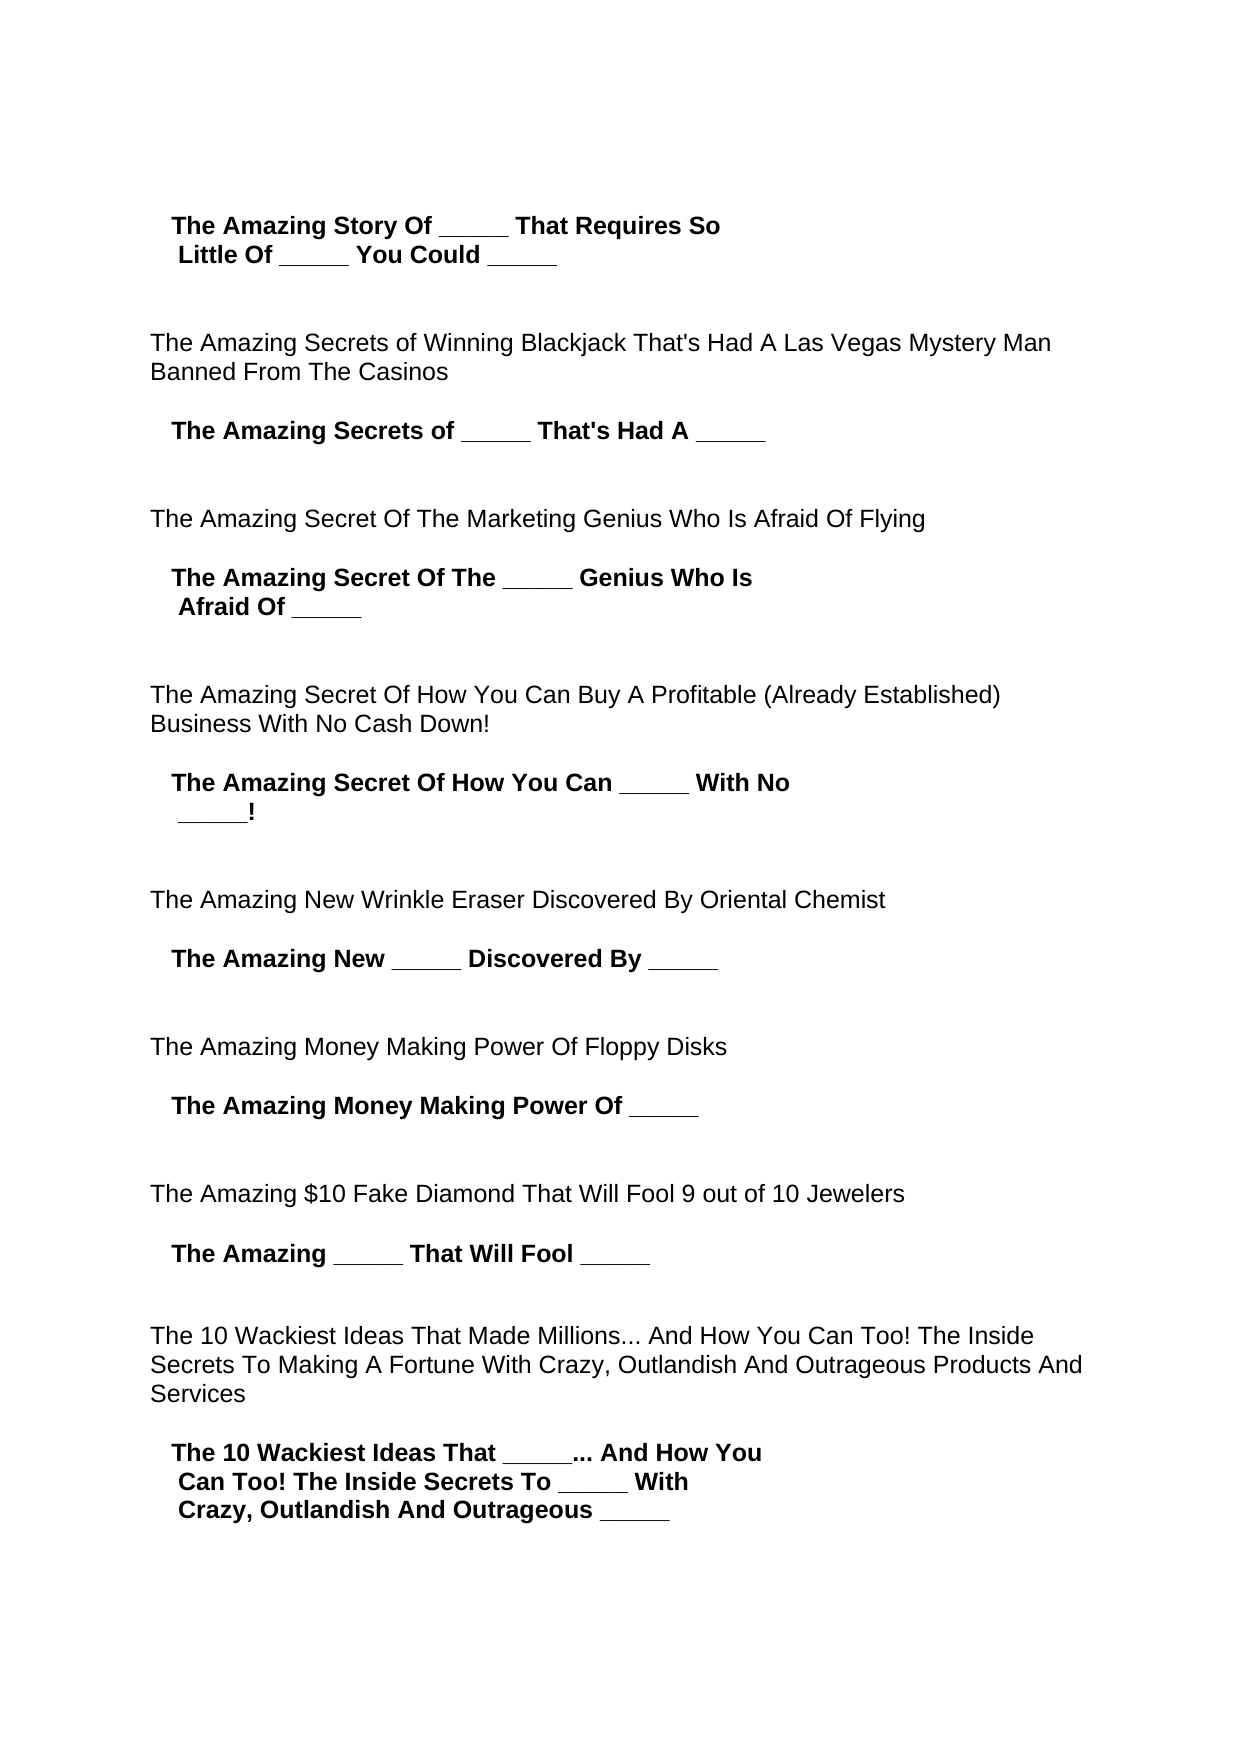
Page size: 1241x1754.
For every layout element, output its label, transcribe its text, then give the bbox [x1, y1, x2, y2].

text The Amazing Secrets of Winning Blackjack That's Had A Las Vegas Mystery Man Banned From The Casinos [150, 328, 1090, 385]
text The Amazing _____ That Will Fool _____ [150, 1238, 1090, 1267]
text The Amazing Money Making Power Of _____ [150, 1091, 1090, 1120]
text The 10 Wackiest Ideas That Made Millions... And How You Can Too! The Inside Secrets To Making A Fortune With Crazy, Outlandish And Outrageous Products And Services [150, 1321, 1090, 1407]
text Little Of _____ You Could _____ [150, 240, 1090, 268]
text Afraid Of _____ [150, 592, 1090, 621]
text The Amazing Secret Of How You Can Buy A Profitable (Already Established) Business With No Cash Down! [150, 680, 1090, 737]
text The Amazing Secret Of The Marketing Genius Who Is Afraid Of Flying [150, 504, 1090, 533]
text The Amazing New _____ Discovered By _____ [150, 944, 1090, 973]
text Crazy, Outlandish And Outrageous _____ [150, 1495, 1090, 1524]
text Can Too! The Inside Secrets To _____ With [150, 1467, 1090, 1495]
text The Amazing Secrets of _____ That's Had A _____ [150, 416, 1090, 444]
text The Amazing Story Of _____ That Requires So [150, 211, 1090, 240]
text _____! [150, 797, 1090, 825]
text The Amazing $10 Fake Diamond That Will Fool 9 out of 10 Jewelers [150, 1179, 1090, 1208]
text The 10 Wackiest Ideas That _____... And How You [150, 1438, 1090, 1467]
text The Amazing Money Making Power Of Floppy Disks [150, 1032, 1090, 1061]
text The Amazing Secret Of How You Can _____ With No [150, 768, 1090, 797]
text The Amazing Secret Of The _____ Genius Who Is [150, 563, 1090, 592]
text The Amazing New Wrinkle Eraser Discovered By Oriental Chemist [150, 885, 1090, 913]
